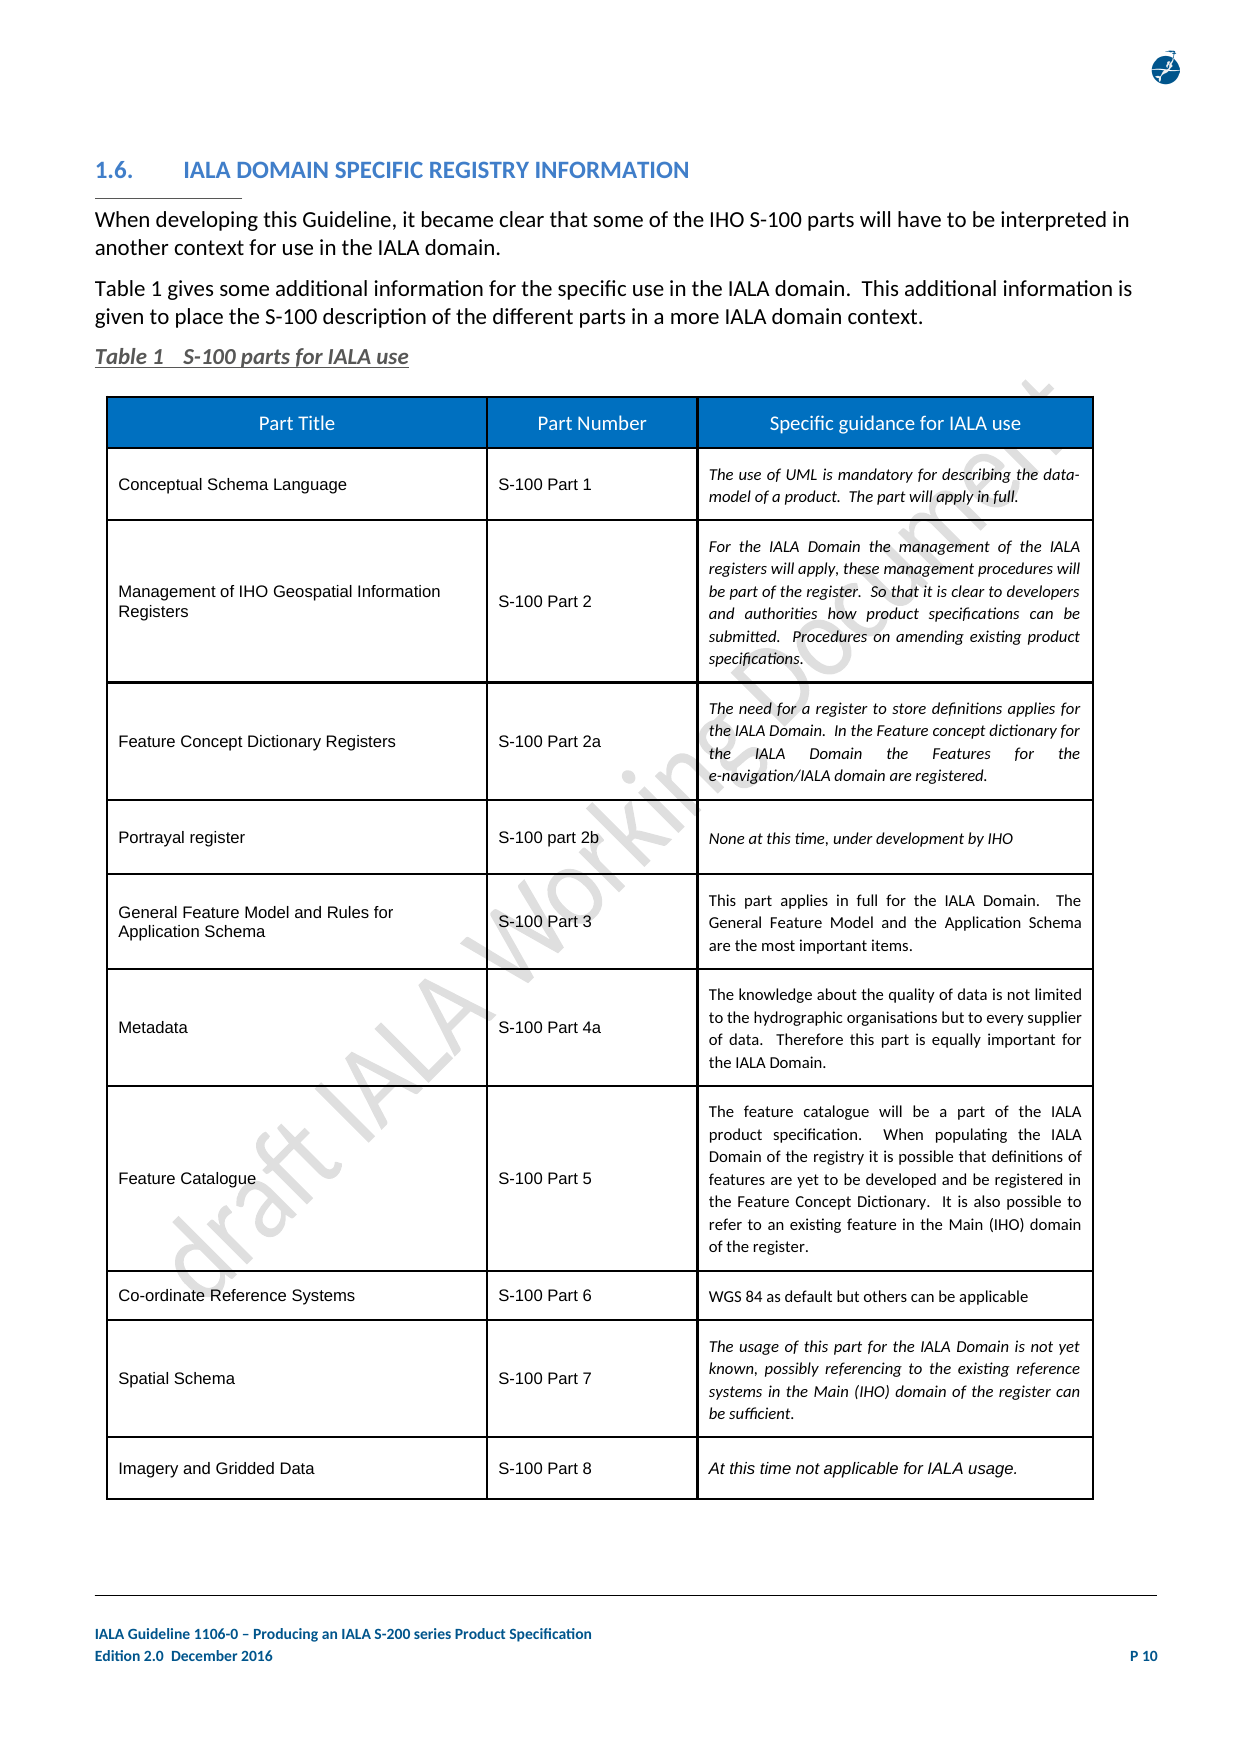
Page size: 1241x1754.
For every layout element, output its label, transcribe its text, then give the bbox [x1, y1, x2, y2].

table_header Part Title [108, 398, 486, 447]
text When developing this Guideline, it became clear that some of the IHO S-100 parts will have to be interpreted in another context for use in the IALA domain. [94, 205, 1157, 261]
subtitle IALA Domain specific registry information [94, 154, 1157, 184]
text S-100 parts for IALA use [94, 342, 1157, 371]
table_header Part Number [488, 398, 696, 447]
table_cell Spatial Schema [108, 1321, 486, 1436]
table_cell S-100 Part 5 [488, 1087, 696, 1269]
table_cell This part applies in full for the IALA Domain. The General Feature Model and the Application Schema are the most important items. [699, 875, 1092, 968]
table_cell Management of IHO Geospatial Information Registers [108, 521, 486, 681]
table_cell Metadata [108, 970, 486, 1085]
table_cell S-100 Part 8 [488, 1438, 696, 1498]
table_cell The knowledge about the quality of data is not limited to the hydrographic organisations but to every supplier of data. Therefore this part is equally important for the IALA Domain. [699, 970, 1092, 1085]
table_cell S-100 Part 3 [488, 875, 696, 968]
table_cell S-100 Part 2 [488, 521, 696, 681]
table_cell Feature Concept Dictionary Registers [108, 684, 486, 798]
table_cell S-100 Part 2a [488, 684, 696, 798]
table_cell For the IALA Domain the management of the IALA registers will apply, these management procedures will be part of the register. So that it is clear to developers and authorities how product specifications can be submitted. Procedures on amending existing product specifications. [699, 521, 1092, 681]
table_header Specific guidance for IALA use [699, 398, 1092, 447]
table_cell S-100 part 2b [488, 801, 696, 873]
table_cell Imagery and Gridded Data [108, 1438, 486, 1498]
text Table 1 gives some additional information for the specific use in the IALA domain. This additional information is given to place the S-100 description of the different parts in a more IALA domain context. [94, 274, 1157, 330]
table_cell Portrayal register [108, 801, 486, 873]
table_cell Feature Catalogue [108, 1087, 486, 1269]
table_cell WGS 84 as default but others can be applicable [699, 1272, 1092, 1319]
table_cell General Feature Model and Rules for Application Schema [108, 875, 486, 968]
table_cell S-100 Part 7 [488, 1321, 696, 1436]
table_cell Conceptual Schema Language [108, 449, 486, 519]
table_cell The feature catalogue will be a part of the IALA product specification. When populating the IALA Domain of the registry it is possible that definitions of features are yet to be developed and be registered in the Feature Concept Dictionary. It is also possible to refer to an existing feature in the Main (IHO) domain of the register. [699, 1087, 1092, 1269]
picture [1120, 0, 1239, 119]
table_cell None at this time, under development by IHO [699, 801, 1092, 873]
table_cell The need for a register to store definitions applies for the IALA Domain. In the Feature concept dictionary for the IALA Domain the Features for the e-navigation/IALA domain are registered. [699, 684, 1092, 798]
table_cell The use of UML is mandatory for describing the data-model of a product. The part will apply in full. [699, 449, 1092, 519]
table_cell Co-ordinate Reference Systems [108, 1272, 486, 1319]
table_cell The usage of this part for the IALA Domain is not yet known, possibly referencing to the existing reference systems in the Main (IHO) domain of the register can be sufficient. [699, 1321, 1092, 1436]
table_cell S-100 Part 1 [488, 449, 696, 519]
table_cell At this time not applicable for IALA usage. [699, 1438, 1092, 1498]
table_cell S-100 Part 4a [488, 970, 696, 1085]
table_cell S-100 Part 6 [488, 1272, 696, 1319]
